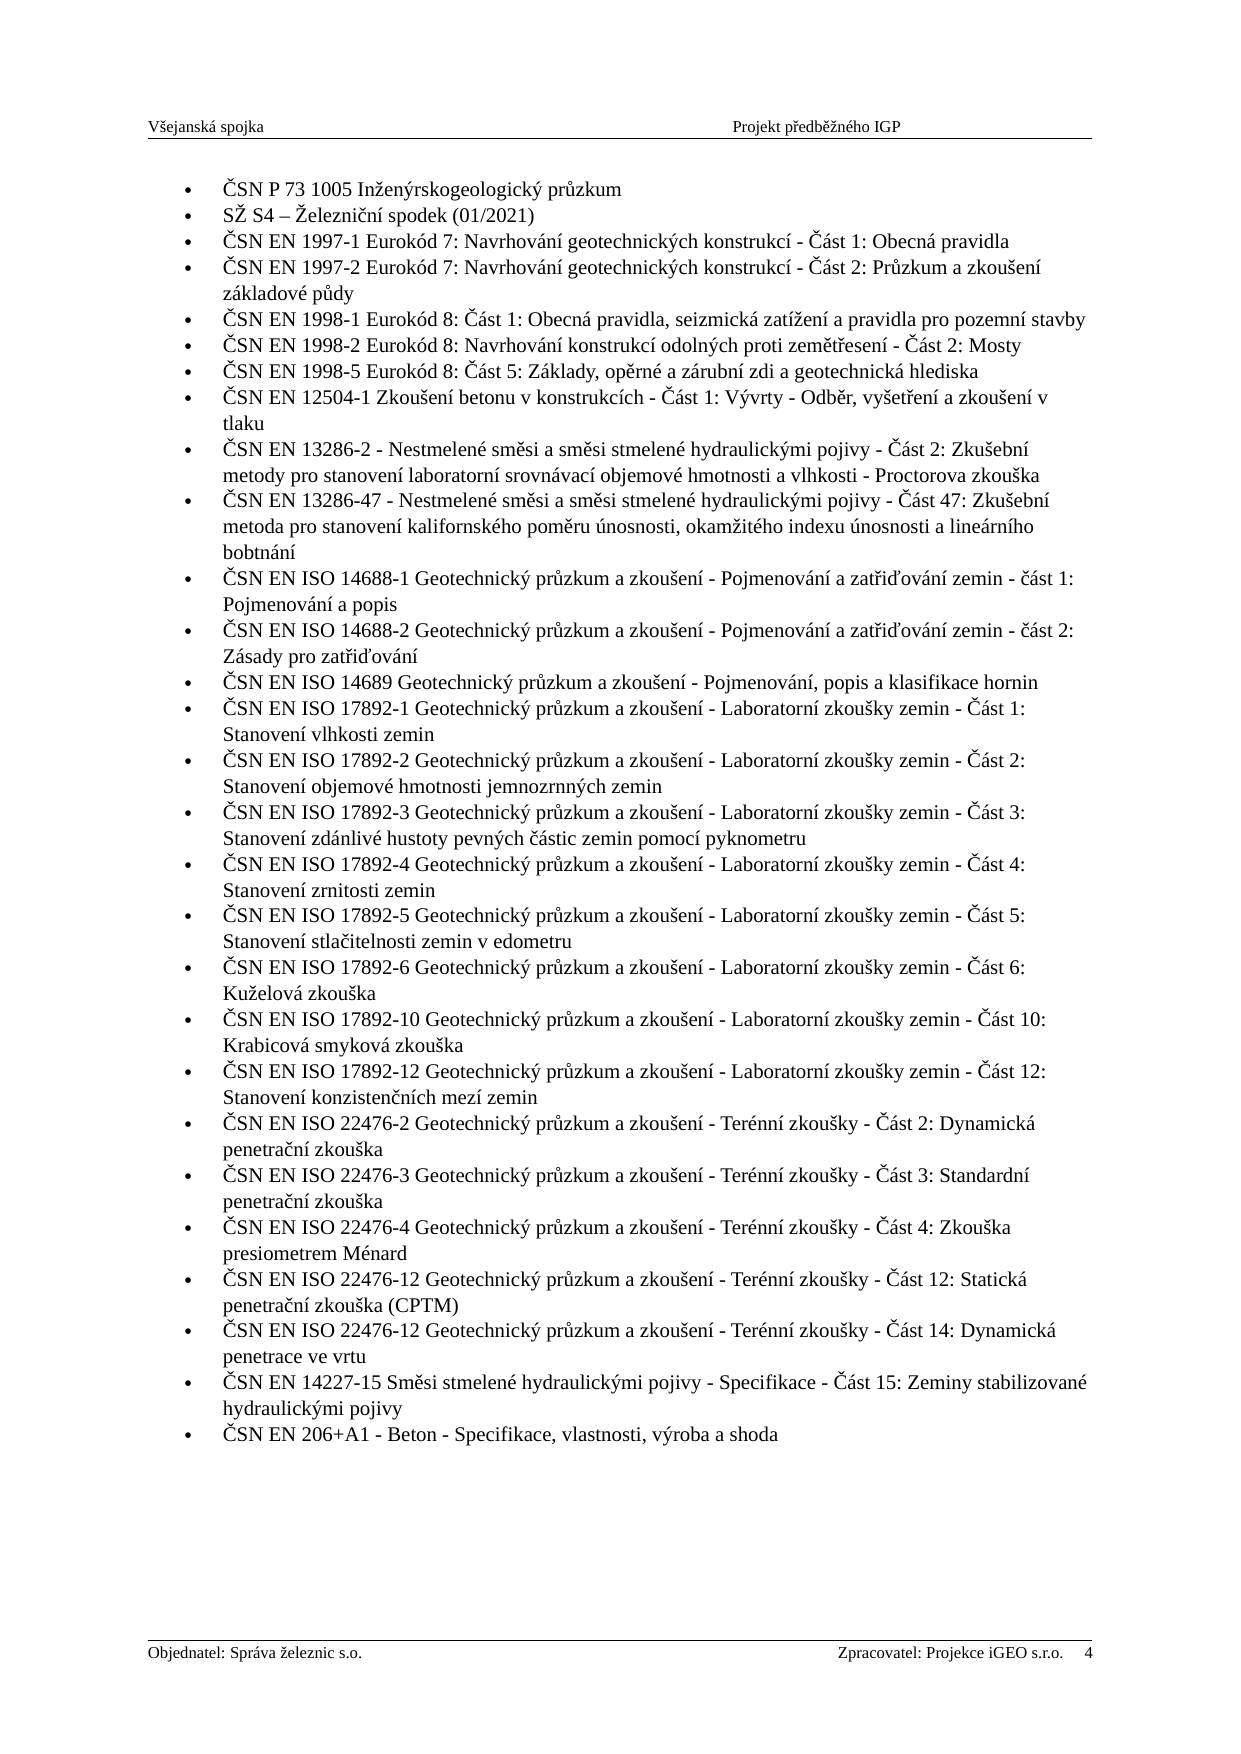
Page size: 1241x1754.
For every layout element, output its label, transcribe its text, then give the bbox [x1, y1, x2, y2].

list ČSN EN 1998-2 Eurokód 8: Navrhování konstrukcí odolných proti zemětřesení - Část 2: Mosty [185, 333, 1092, 357]
list ČSN EN ISO 17892-10 Geotechnický průzkum a zkoušení - Laboratorní zkoušky zemin - Část 10: Krabicová smyková zkouška [185, 1007, 1092, 1057]
list ČSN EN ISO 17892-5 Geotechnický průzkum a zkoušení - Laboratorní zkoušky zemin - Část 5: Stanovení stlačitelnosti zemin v edometru [185, 903, 1092, 953]
list SŽ S4 – Železniční spodek (01/2021) [185, 203, 1092, 227]
list ČSN EN ISO 22476-12 Geotechnický průzkum a zkoušení - Terénní zkoušky - Část 14: Dynamická penetrace ve vrtu [185, 1318, 1092, 1368]
list ČSN EN ISO 14688-2 Geotechnický průzkum a zkoušení - Pojmenování a zatřiďování zemin - část 2: Zásady pro zatřiďování [185, 618, 1092, 668]
list ČSN EN 13286-2 - Nestmelené směsi a směsi stmelené hydraulickými pojivy - Část 2: Zkušební metody pro stanovení laboratorní srovnávací objemové hmotnosti a vlhkosti - Proctorova zkouška [185, 437, 1092, 487]
list ČSN EN ISO 22476-4 Geotechnický průzkum a zkoušení - Terénní zkoušky - Část 4: Zkouška presiometrem Ménard [185, 1215, 1092, 1265]
list ČSN EN ISO 14688-1 Geotechnický průzkum a zkoušení - Pojmenování a zatřiďování zemin - část 1: Pojmenování a popis [185, 566, 1092, 616]
list ČSN EN ISO 17892-4 Geotechnický průzkum a zkoušení - Laboratorní zkoušky zemin - Část 4: Stanovení zrnitosti zemin [185, 852, 1092, 902]
list ČSN EN ISO 17892-3 Geotechnický průzkum a zkoušení - Laboratorní zkoušky zemin - Část 3: Stanovení zdánlivé hustoty pevných částic zemin pomocí pyknometru [185, 800, 1092, 850]
list ČSN EN ISO 17892-1 Geotechnický průzkum a zkoušení - Laboratorní zkoušky zemin - Část 1: Stanovení vlhkosti zemin [185, 696, 1092, 746]
list ČSN EN 12504-1 Zkoušení betonu v konstrukcích - Část 1: Vývrty - Odběr, vyšetření a zkoušení v tlaku [185, 385, 1092, 435]
list ČSN EN ISO 22476-3 Geotechnický průzkum a zkoušení - Terénní zkoušky - Část 3: Standardní penetrační zkouška [185, 1163, 1092, 1213]
list ČSN EN ISO 14689 Geotechnický průzkum a zkoušení - Pojmenování, popis a klasifikace hornin [185, 670, 1092, 694]
list ČSN EN ISO 17892-2 Geotechnický průzkum a zkoušení - Laboratorní zkoušky zemin - Část 2: Stanovení objemové hmotnosti jemnozrnných zemin [185, 748, 1092, 798]
list ČSN EN 1998-1 Eurokód 8: Část 1: Obecná pravidla, seizmická zatížení a pravidla pro pozemní stavby [185, 307, 1092, 331]
list ČSN EN 1997-1 Eurokód 7: Navrhování geotechnických konstrukcí - Část 1: Obecná pravidla [185, 229, 1092, 253]
list ČSN P 73 1005 Inženýrskogeologický průzkum [185, 177, 1092, 201]
list ČSN EN 206+A1 - Beton - Specifikace, vlastnosti, výroba a shoda [185, 1422, 1092, 1446]
list ČSN EN ISO 22476-12 Geotechnický průzkum a zkoušení - Terénní zkoušky - Část 12: Statická penetrační zkouška (CPTM) [185, 1267, 1092, 1317]
list ČSN EN ISO 22476-2 Geotechnický průzkum a zkoušení - Terénní zkoušky - Část 2: Dynamická penetrační zkouška [185, 1111, 1092, 1161]
list ČSN EN ISO 17892-12 Geotechnický průzkum a zkoušení - Laboratorní zkoušky zemin - Část 12: Stanovení konzistenčních mezí zemin [185, 1059, 1092, 1109]
list ČSN EN 13286-47 - Nestmelené směsi a směsi stmelené hydraulickými pojivy - Část 47: Zkušební metoda pro stanovení kalifornského poměru únosnosti, okamžitého indexu únosnosti a lineárního bobtnání [185, 488, 1092, 564]
list ČSN EN 14227-15 Směsi stmelené hydraulickými pojivy - Specifikace - Část 15: Zeminy stabilizované hydraulickými pojivy [185, 1370, 1092, 1420]
list ČSN EN 1997-2 Eurokód 7: Navrhování geotechnických konstrukcí - Část 2: Průzkum a zkoušení základové půdy [185, 255, 1092, 305]
list ČSN EN ISO 17892-6 Geotechnický průzkum a zkoušení - Laboratorní zkoušky zemin - Část 6: Kuželová zkouška [185, 955, 1092, 1005]
list ČSN EN 1998-5 Eurokód 8: Část 5: Základy, opěrné a zárubní zdi a geotechnická hlediska [185, 359, 1092, 383]
